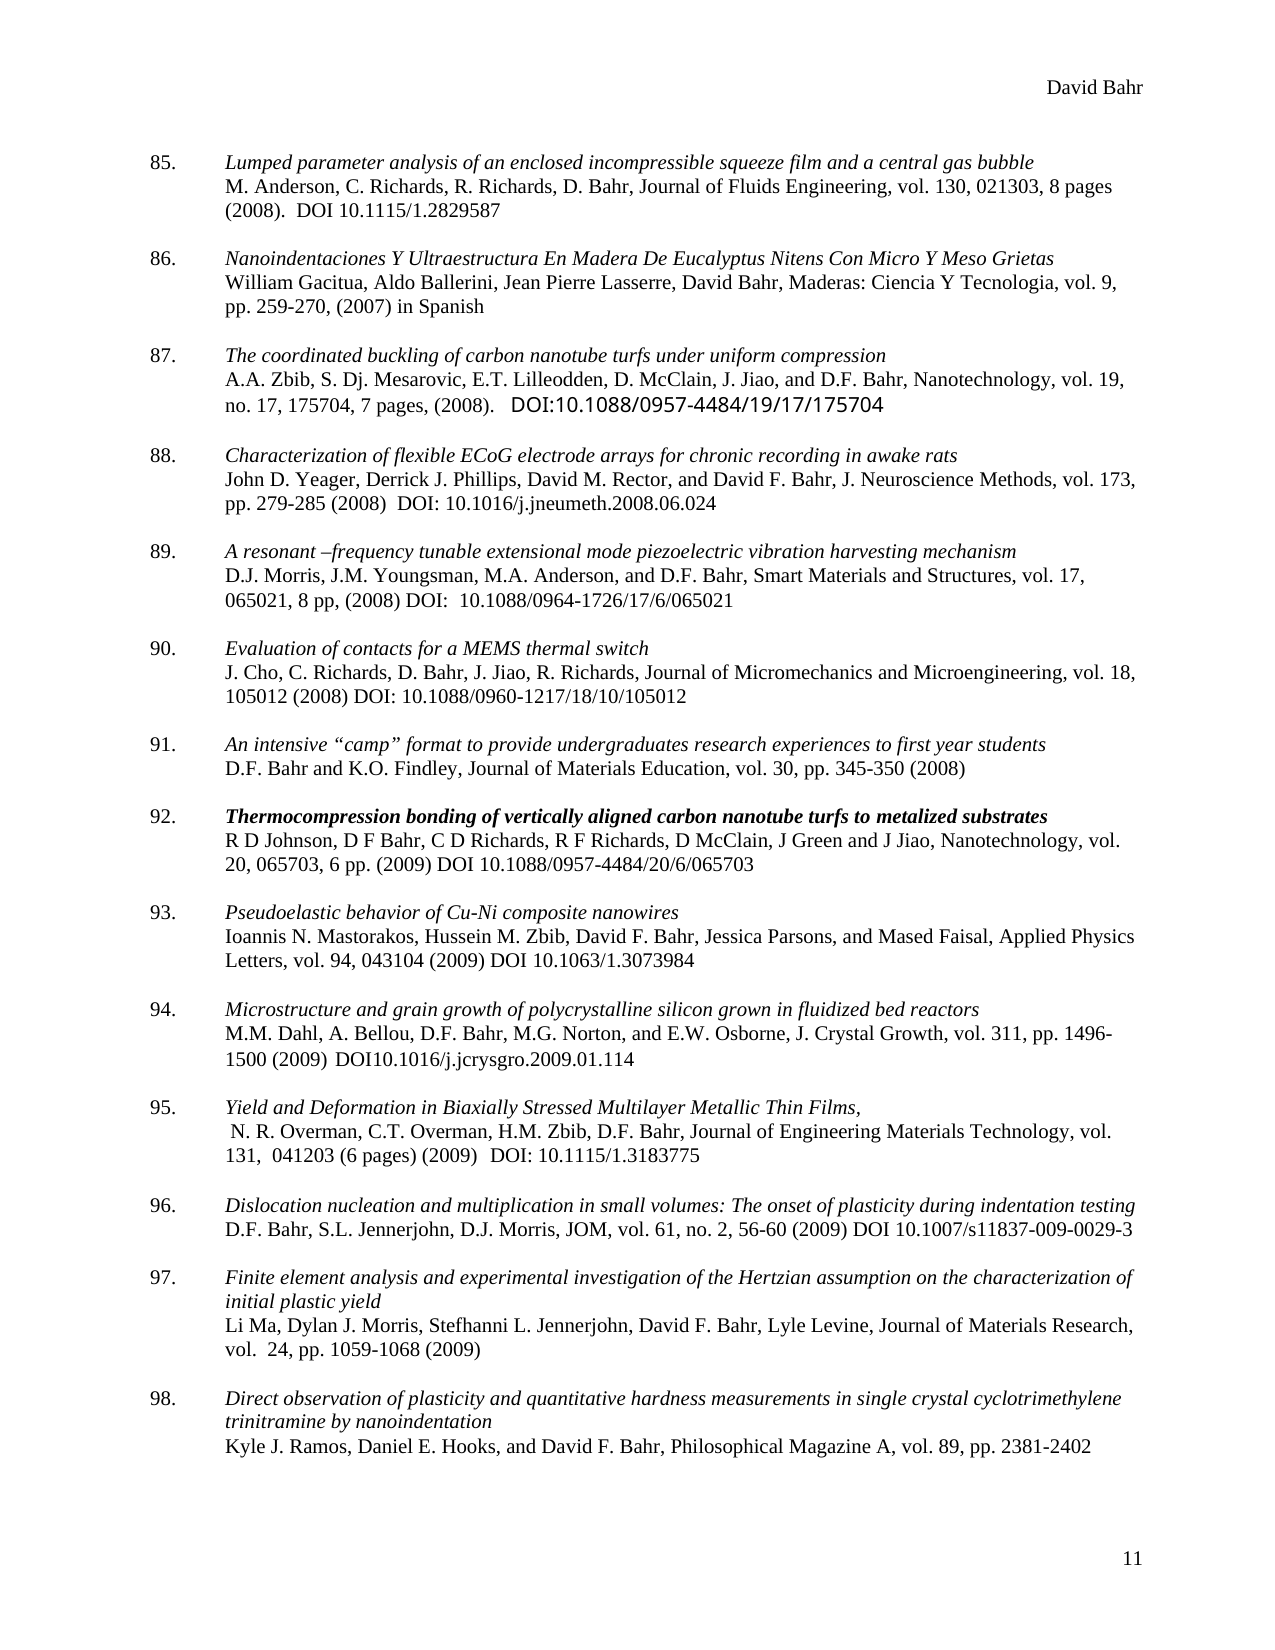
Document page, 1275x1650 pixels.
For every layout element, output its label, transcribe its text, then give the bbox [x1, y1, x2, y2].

title Pseudoelastic behavior of Cu-Ni composite nanowires Ioannis N. Mastorakos, Hussein M. Zbib, David F. Bahr, Jessica Parsons, and Mased Faisal, Applied Physics Letters, vol. 94, 043104 (2009) DOI 10.1063/1.3073984 [150, 900, 1143, 997]
title Yield and Deformation in Biaxially Stressed Multilayer Metallic Thin Films, N. R. Overman, C.T. Overman, H.M. Zbib, D.F. Bahr, Journal of Engineering Materials Technology, vol. 131, 041203 (6 pages) (2009) DOI: 10.1115/1.3183775 [150, 1095, 1143, 1193]
title Lumped parameter analysis of an enclosed incompressible squeeze film and a central gas bubble M. Anderson, C. Richards, R. Richards, D. Bahr, Journal of Fluids Engineering, vol. 130, 021303, 8 pages (2008). DOI 10.1115/1.2829587 [150, 150, 1143, 246]
title Thermocompression bonding of vertically aligned carbon nanotube turfs to metalized substrates R D Johnson, D F Bahr, C D Richards, R F Richards, D McClain, J Green and J Jiao, Nanotechnology, vol. 20, 065703, 6 pp. (2009) DOI 10.1088/0957-4484/20/6/065703 [150, 804, 1143, 900]
title An intensive “camp” format to provide undergraduates research experiences to first year students D.F. Bahr and K.O. Findley, Journal of Materials Education, vol. 30, pp. 345-350 (2008) [150, 732, 1143, 804]
title Finite element analysis and experimental investigation of the Hertzian assumption on the characterization of initial plastic yield Li Ma, Dylan J. Morris, Stefhanni L. Jennerjohn, David F. Bahr, Lyle Levine, Journal of Materials Research, vol. 24, pp. 1059-1068 (2009) [150, 1265, 1143, 1385]
title Microstructure and grain growth of polycrystalline silicon grown in fluidized bed reactors M.M. Dahl, A. Bellou, D.F. Bahr, M.G. Norton, and E.W. Osborne, J. Crystal Growth, vol. 311, pp. 1496-1500 (2009) DOI10.1016/j.jcrysgro.2009.01.114 [150, 997, 1143, 1095]
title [150, 1385, 1143, 1458]
title Characterization of flexible ECoG electrode arrays for chronic recording in awake rats John D. Yeager, Derrick J. Phillips, David M. Rector, and David F. Bahr, J. Neuroscience Methods, vol. 173, pp. 279-285 (2008) DOI: 10.1016/j.jneumeth.2008.06.024 [150, 443, 1143, 539]
title Nanoindentaciones Y Ultraestructura En Madera De Eucalyptus Nitens Con Micro Y Meso Grietas William Gacitua, Aldo Ballerini, Jean Pierre Lasserre, David Bahr, Maderas: Ciencia Y Tecnologia, vol. 9, pp. 259-270, (2007) in Spanish [150, 246, 1143, 342]
title A resonant –frequency tunable extensional mode piezoelectric vibration harvesting mechanism D.J. Morris, J.M. Youngsman, M.A. Anderson, and D.F. Bahr, Smart Materials and Structures, vol. 17, 065021, 8 pp, (2008) DOI: 10.1088/0964-1726/17/6/065021 [150, 539, 1143, 636]
title Dislocation nucleation and multiplication in small volumes: The onset of plasticity during indentation testing D.F. Bahr, S.L. Jennerjohn, D.J. Morris, JOM, vol. 61, no. 2, 56-60 (2009) DOI 10.1007/s11837-009-0029-3 [150, 1193, 1143, 1265]
title Evaluation of contacts for a MEMS thermal switch J. Cho, C. Richards, D. Bahr, J. Jiao, R. Richards, Journal of Micromechanics and Microengineering, vol. 18, 105012 (2008) DOI: 10.1088/0960-1217/18/10/105012 [150, 636, 1143, 732]
title The coordinated buckling of carbon nanotube turfs under uniform compression A.A. Zbib, S. Dj. Mesarovic, E.T. Lilleodden, D. McClain, J. Jiao, and D.F. Bahr, Nanotechnology, vol. 19, no. 17, 175704, 7 pages, (2008). DOI:10.1088/0957-4484/19/17/175704 [150, 342, 1143, 443]
